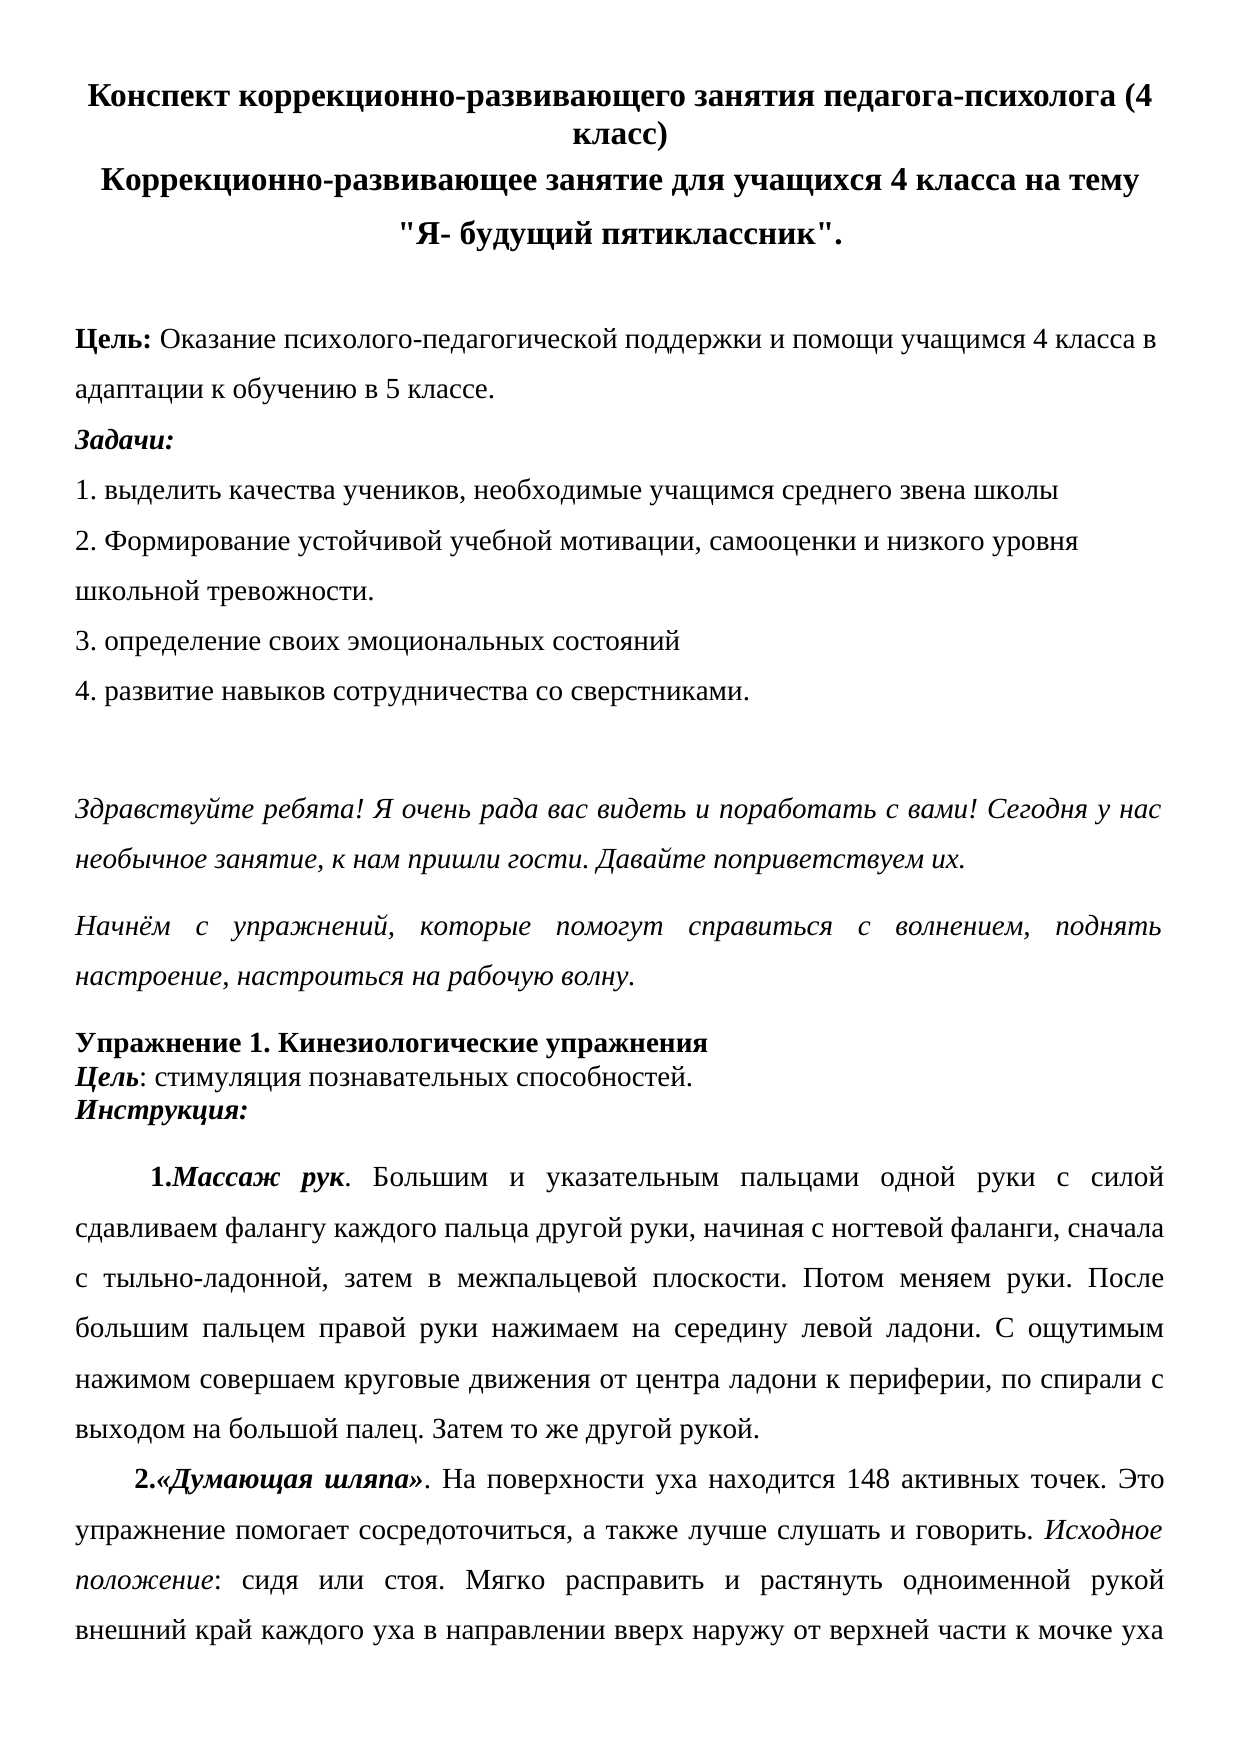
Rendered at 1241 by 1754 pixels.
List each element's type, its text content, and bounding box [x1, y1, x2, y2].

text Инструкция: [75, 1092, 1165, 1126]
text Здравствуйте ребята! Я очень рада вас видеть и поработать с вами! Сегодня у нас необычное занятие, к нам пришли гости. Давайте поприветствуем их. [75, 791, 1165, 875]
text 4. развитие навыков сотрудничества со сверстниками. [75, 673, 1165, 707]
text Коррекционно-развивающее занятие для учащихся 4 класса на тему [75, 159, 1165, 198]
text Конспект коррекционно-развивающего занятия педагога-психолога (4 класс) [75, 75, 1165, 152]
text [75, 1461, 1165, 1646]
text 1. выделить качества учеников, необходимые учащимся среднего звена школы [75, 472, 1165, 506]
text Начнём с упражнений, которые помогут справиться с волнением, поднять настроение, настроиться на рабочую волну. [75, 908, 1165, 992]
text "Я- будущий пятиклассник". [75, 213, 1165, 252]
text 2. Формирование устойчивой учебной мотивации, самооценки и низкого уровня школьной тревожности. [75, 523, 1165, 606]
text Цель: Оказание психолого-педагогической поддержки и помощи учащимся 4 класса в адаптации к обучению в 5 классе. Задачи: [75, 321, 1165, 456]
text 3. определение своих эмоциональных состояний [75, 623, 1165, 657]
text Упражнение 1. Кинезиологические упражнения [75, 1025, 1165, 1059]
text Цель: стимуляция познавательных способностей. [75, 1059, 1165, 1092]
text 1.Массаж рук. Большим и указательным пальцами одной руки с силой сдавливаем фалангу каждого пальца другой руки, начиная с ногтевой фаланги, сначала с тыльно-ладонной, затем в межпальцевой плоскости. Потом меняем руки. После большим пальцем правой руки нажимаем на середину левой ладони. С ощутимым нажимом совершаем круговые движения от центра ладони к периферии, по спирали с выходом на большой палец. Затем то же другой рукой. [75, 1159, 1165, 1445]
